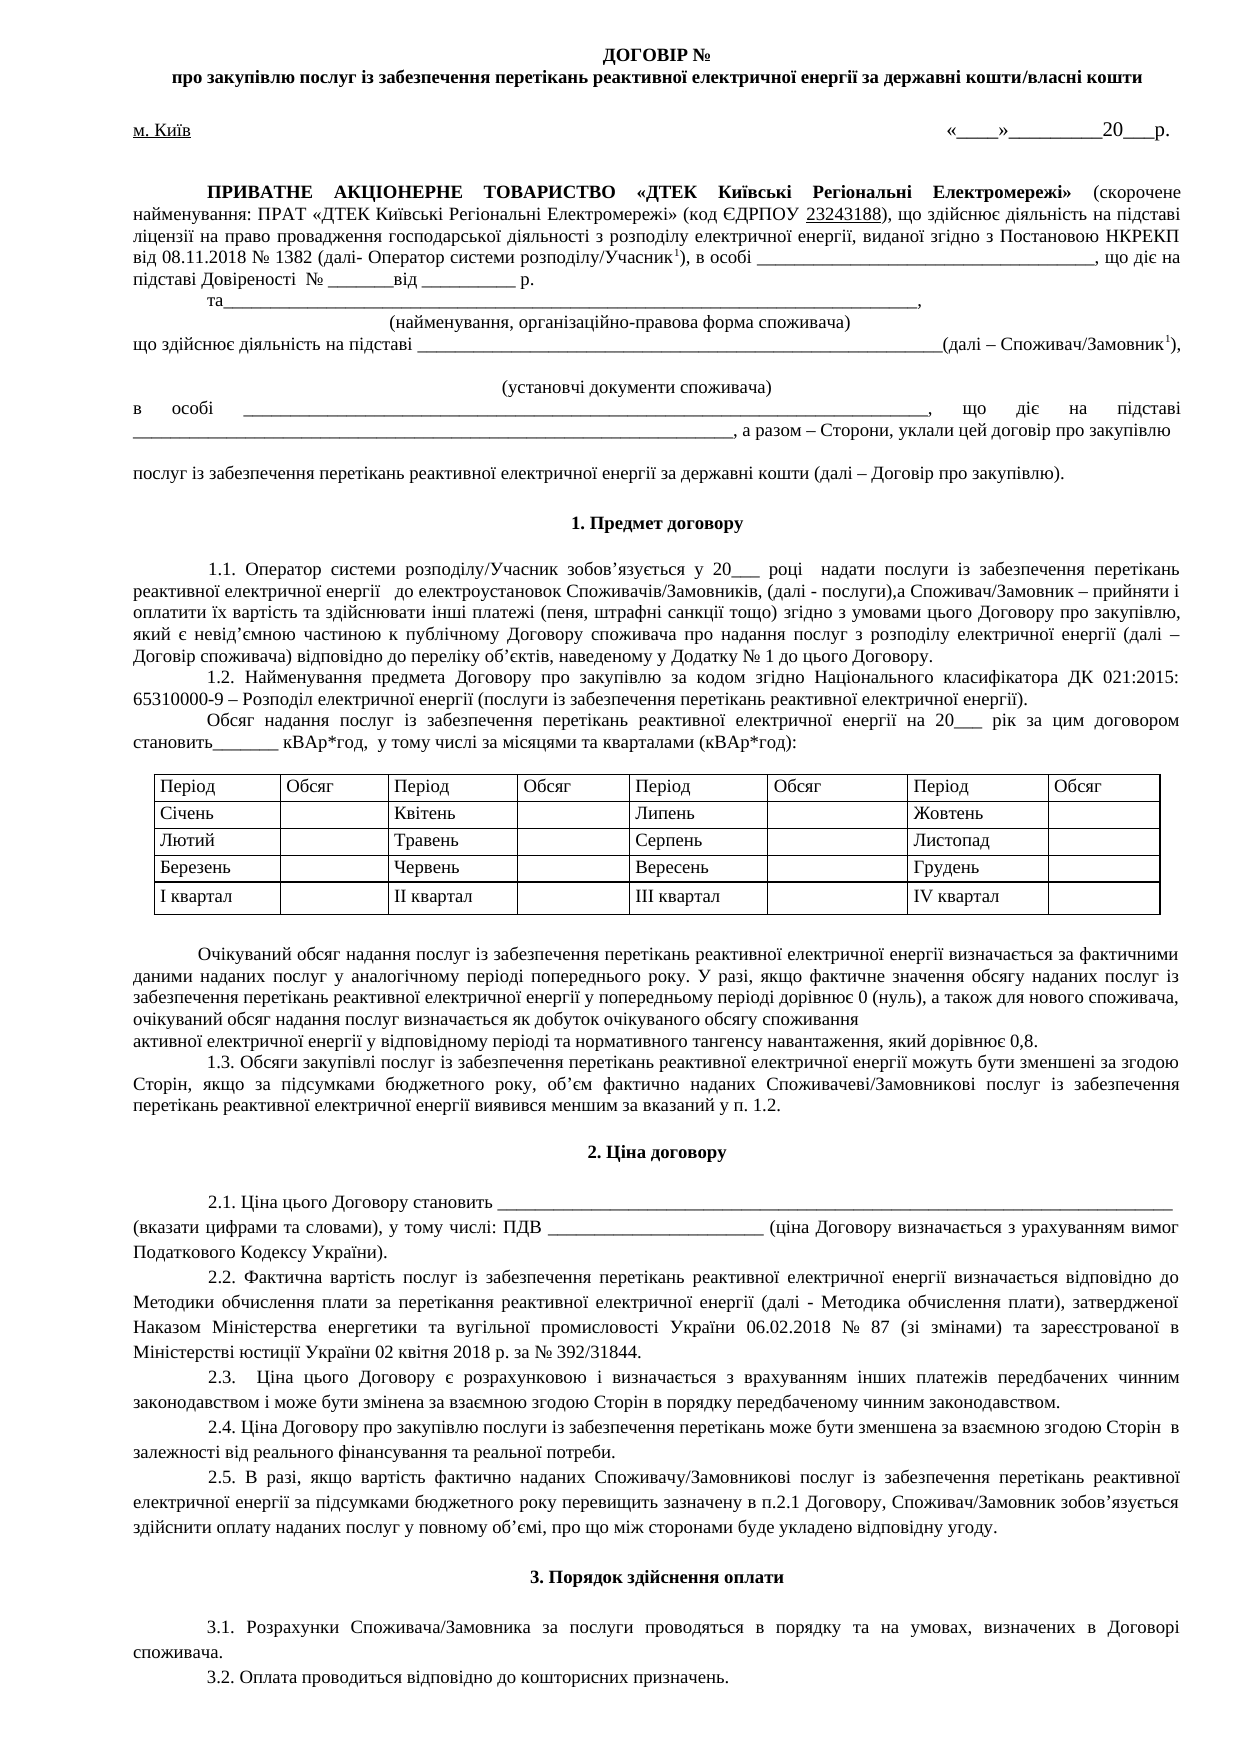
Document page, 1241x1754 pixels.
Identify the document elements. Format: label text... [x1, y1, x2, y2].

table_cell [518, 829, 629, 854]
table_cell [768, 829, 907, 854]
text активної електричної енергії у відповідному періоді та нормативного тангенсу навантаження, який дорівнює 0,8. [133, 1029, 1181, 1051]
table_cell Березень [155, 856, 280, 881]
text м. Київ «____»_________20___р. [133, 117, 1181, 141]
table_cell Серпень [630, 829, 767, 854]
text (найменування, організаційно-правова форма споживача) [133, 311, 1181, 332]
table_header Обсяг [1049, 775, 1159, 801]
table_cell Липень [630, 802, 767, 828]
table_cell Червень [389, 856, 517, 881]
table_cell Лютий [155, 829, 280, 854]
text 2.3. Ціна цього Договору є розрахунковою і визначається з врахуванням інших платежів передбачених чинним законодавством і може бути змінена за взаємною згодою Сторін в порядку передбаченому чинним законодавством. [133, 1362, 1181, 1412]
table_cell [281, 829, 388, 854]
table_cell Квітень [389, 802, 517, 828]
table_cell Січень [155, 802, 280, 828]
text Обсяг надання послуг із забезпечення перетікань реактивної електричної енергії на 20___ рік за цим договором становить_______ кВАр*год, у тому числі за місяцями та кварталами (кВАр*год): [133, 709, 1181, 752]
table_cell Грудень [908, 856, 1048, 881]
text в особі _________________________________________________________________________, що діє на підставі ________________________________________________________________, а разом – Сторони, уклали цей договір про закупівлю [133, 397, 1181, 440]
text 2. Ціна договору [133, 1137, 1181, 1162]
text 1.3. Обсяги закупівлі послуг із забезпечення перетікань реактивної електричної енергії можуть бути зменшені за згодою Сторін, якщо за підсумками бюджетного року, об’єм фактично наданих Споживачеві/Замовникові послуг із забезпечення перетікань реактивної електричної енергії виявився меншим за вказаний у п. 1.2. [133, 1051, 1181, 1116]
table_cell І квартал [155, 883, 280, 913]
text 3.1. Розрахунки Споживача/Замовника за послуги проводяться в порядку та на умовах, визначених в Договорі споживача. [133, 1612, 1181, 1662]
text 2.4. Ціна Договору про закупівлю послуги із забезпечення перетікань може бути зменшена за взаємною згодою Сторін в залежності від реального фінансування та реальної потреби. [133, 1412, 1181, 1462]
text 1.2. Найменування предмета Договору про закупівлю за кодом згідно Національного класифікатора ДК 021:2015: 65310000-9 – Розподіл електричної енергії (послуги із забезпечення перетікань реактивної електричної енергії). [133, 666, 1181, 709]
table_cell [768, 883, 907, 913]
text (вказати цифрами та словами), у тому числі: ПДВ _______________________ (ціна Договору визначається з урахуванням вимог Податкового Кодексу України). [133, 1212, 1181, 1262]
text 2.2. Фактична вартість послуг із забезпечення перетікань реактивної електричної енергії визначається відповідно до Методики обчислення плати за перетікання реактивної електричної енергії (далі - Методика обчислення плати), затвердженої Наказом Міністерства енергетики та вугільної промисловості України 06.02.2018 № 87 (зі змінами) та зареєстрованої в Міністерстві юстиції України 02 квітня 2018 р. за № 392/31844. [133, 1262, 1181, 1362]
text що здійснює діяльність на підставі ________________________________________________________(далі – Споживач/Замовник1), (установчі документи споживача) [133, 332, 1181, 397]
table_cell [768, 802, 907, 828]
table_header Обсяг [518, 775, 629, 801]
table_cell [518, 802, 629, 828]
table_cell Травень [389, 829, 517, 854]
table_cell [768, 856, 907, 881]
table_header Період [630, 775, 767, 801]
text 3.2. Оплата проводиться відповідно до кошторисних призначень. [133, 1662, 1181, 1687]
text ПРИВАТНЕ АКЦІОНЕРНЕ ТОВАРИСТВО «ДТЕК Київські Регіональні Електромережі» (скорочене найменування: ПРАТ «ДТЕК Київські Регіональні Електромережі» (код ЄДРПОУ 23243188), що здійснює діяльність на підставі ліцензії на право провадження господарської діяльності з розподілу електричної енергії, виданої згідно з Постановою НКРЕКП від 08.11.2018 № 1382 (далі- Оператор системи розподілу/Учасник1), в особі ____________________________________, що діє на підставі Довіреності № _______від __________ р. [133, 181, 1181, 289]
table_cell Листопад [908, 829, 1048, 854]
text 1.1. Оператор системи розподілу/Учасник зобов’язується у 20___ році надати послуги із забезпечення перетікань реактивної електричної енергії до електроустановок Споживачів/Замовників, (далі - послуги),а Споживач/Замовник – прийняти і оплатити їх вартість та здійснювати інші платежі (пеня, штрафні санкції тощо) згідно з умовами цього Договору про закупівлю, який є невід’ємною частиною к публічному Договору споживача про надання послуг з розподілу електричної енергії (далі – Договір споживача) відповідно до переліку об’єктів, наведеному у Додатку № 1 до цього Договору. [133, 558, 1181, 666]
table_cell [518, 883, 629, 913]
table_cell [1049, 802, 1159, 828]
text послуг із забезпечення перетікань реактивної електричної енергії за державні кошти (далі – Договір про закупівлю). [133, 462, 1181, 483]
table_cell [281, 856, 388, 881]
table_header Період [155, 775, 280, 801]
text 3. Порядок здійснення оплати [133, 1562, 1181, 1587]
table_cell Вересень [630, 856, 767, 881]
table_cell [1049, 856, 1159, 881]
table_header Період [389, 775, 517, 801]
table_cell [1049, 829, 1159, 854]
text 1. Предмет договору [133, 508, 1181, 533]
text ДОГОВІР № про закупівлю послуг із забезпечення перетікань реактивної електричної енергії за державні кошти/власні кошти [133, 44, 1181, 87]
table_cell [281, 802, 388, 828]
text 2.5. В разі, якщо вартість фактично наданих Споживачу/Замовникові послуг із забезпечення перетікань реактивної електричної енергії за підсумками бюджетного року перевищить зазначену в п.2.1 Договору, Споживач/Замовник зобов’язується здійснити оплату наданих послуг у повному об’ємі, про що між сторонами буде укладено відповідну угоду. [133, 1462, 1181, 1537]
table_header Обсяг [281, 775, 388, 801]
table_cell ІV квартал [908, 883, 1048, 913]
text Очікуваний обсяг надання послуг із забезпечення перетікань реактивної електричної енергії визначається за фактичними даними наданих послуг у аналогічному періоді попереднього року. У разі, якщо фактичне значення обсягу наданих послуг із забезпечення перетікань реактивної електричної енергії у попередньому періоді дорівнює 0 (нуль), а також для нового споживача, очікуваний обсяг надання послуг визначається як добуток очікуваного обсягу споживання [133, 943, 1181, 1029]
text 2.1. Ціна цього Договору становить ________________________________________________________________________ [133, 1187, 1181, 1212]
table_header Період [908, 775, 1048, 801]
table_cell [1049, 883, 1159, 913]
text та__________________________________________________________________________, [133, 289, 1181, 311]
table_cell [281, 883, 388, 913]
table_header Обсяг [768, 775, 907, 801]
table_cell ІІІ квартал [630, 883, 767, 913]
table_cell [518, 856, 629, 881]
table_cell Жовтень [908, 802, 1048, 828]
table_cell ІІ квартал [389, 883, 517, 913]
